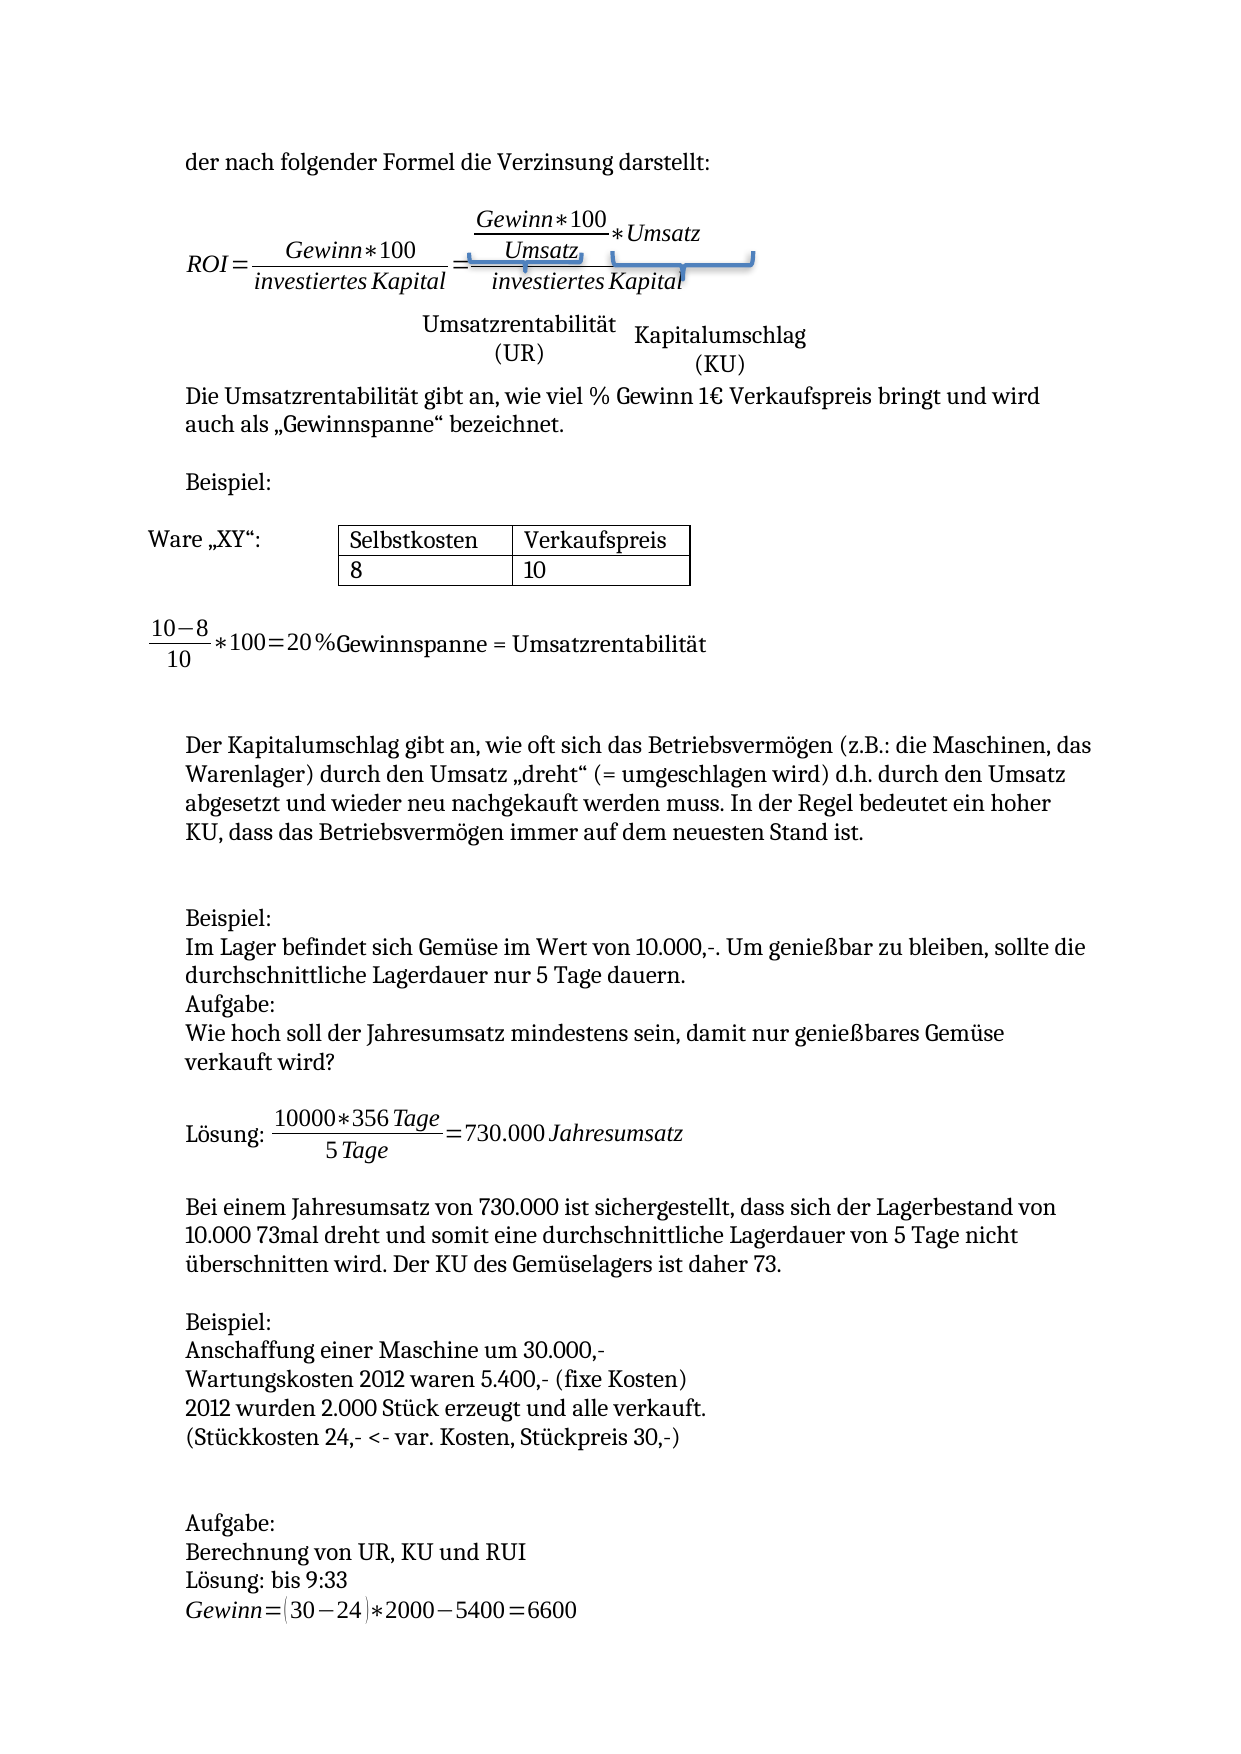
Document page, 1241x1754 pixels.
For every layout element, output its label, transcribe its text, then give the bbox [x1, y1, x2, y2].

text 2012 wurden 2.000 Stück erzeugt und alle verkauft. [185, 1394, 1093, 1423]
text Wie hoch soll der Jahresumsatz mindestens sein, damit nur genießbares Gemüse verkauft wird? [185, 1019, 1093, 1076]
text Die Umsatzrentabilität gibt an, wie viel % Gewinn 1€ Verkaufspreis bringt und wird auch als „Gewinnspanne“ bezeichnet. [185, 382, 1093, 439]
text Beispiel: [185, 1308, 1093, 1336]
text Berechnung von UR, KU und RUI [185, 1538, 1093, 1566]
text Lösung: bis 9:33 [185, 1566, 1093, 1595]
text Lösung: [185, 1105, 1093, 1164]
text Beispiel: [185, 904, 1093, 932]
text Im Lager befindet sich Gemüse im Wert von 10.000,-. Um genießbar zu bleiben, sollte die durchschnittliche Lagerdauer nur 5 Tage dauern. [185, 932, 1093, 990]
table_cell 8 [339, 556, 512, 585]
text Gewinnspanne = Umsatzrentabilität [148, 615, 1093, 674]
text Beispiel: [185, 468, 1093, 497]
text Anschaffung einer Maschine um 30.000,- [185, 1336, 1093, 1365]
text (Stückkosten 24,- <- var. Kosten, Stückpreis 30,-) [185, 1423, 1093, 1451]
table_cell 10 [513, 556, 689, 585]
text Aufgabe: [185, 1509, 1093, 1538]
text der nach folgender Formel die Verzinsung darstellt: [185, 148, 1093, 176]
table_header Selbstkosten [339, 526, 512, 555]
text Aufgabe: [185, 990, 1093, 1019]
text Ware „XY“: [148, 525, 1093, 615]
text Wartungskosten 2012 waren 5.400,- (fixe Kosten) [185, 1365, 1093, 1394]
text Bei einem Jahresumsatz von 730.000 ist sichergestellt, dass sich der Lagerbestand von 10.000 73mal dreht und somit eine durchschnittliche Lagerdauer von 5 Tage nicht überschnitten wird. Der KU des Gemüselagers ist daher 73. [185, 1193, 1093, 1279]
text Der Kapitalumschlag gibt an, wie oft sich das Betriebsvermögen (z.B.: die Maschinen, das Warenlager) durch den Umsatz „dreht“ (= umgeschlagen wird) d.h. durch den Umsatz abgesetzt und wieder neu nachgekauft werden muss. In der Regel bedeutet ein hoher KU, dass das Betriebsvermögen immer auf dem neuesten Stand ist. [185, 731, 1093, 846]
table_header Verkaufspreis [513, 526, 689, 555]
